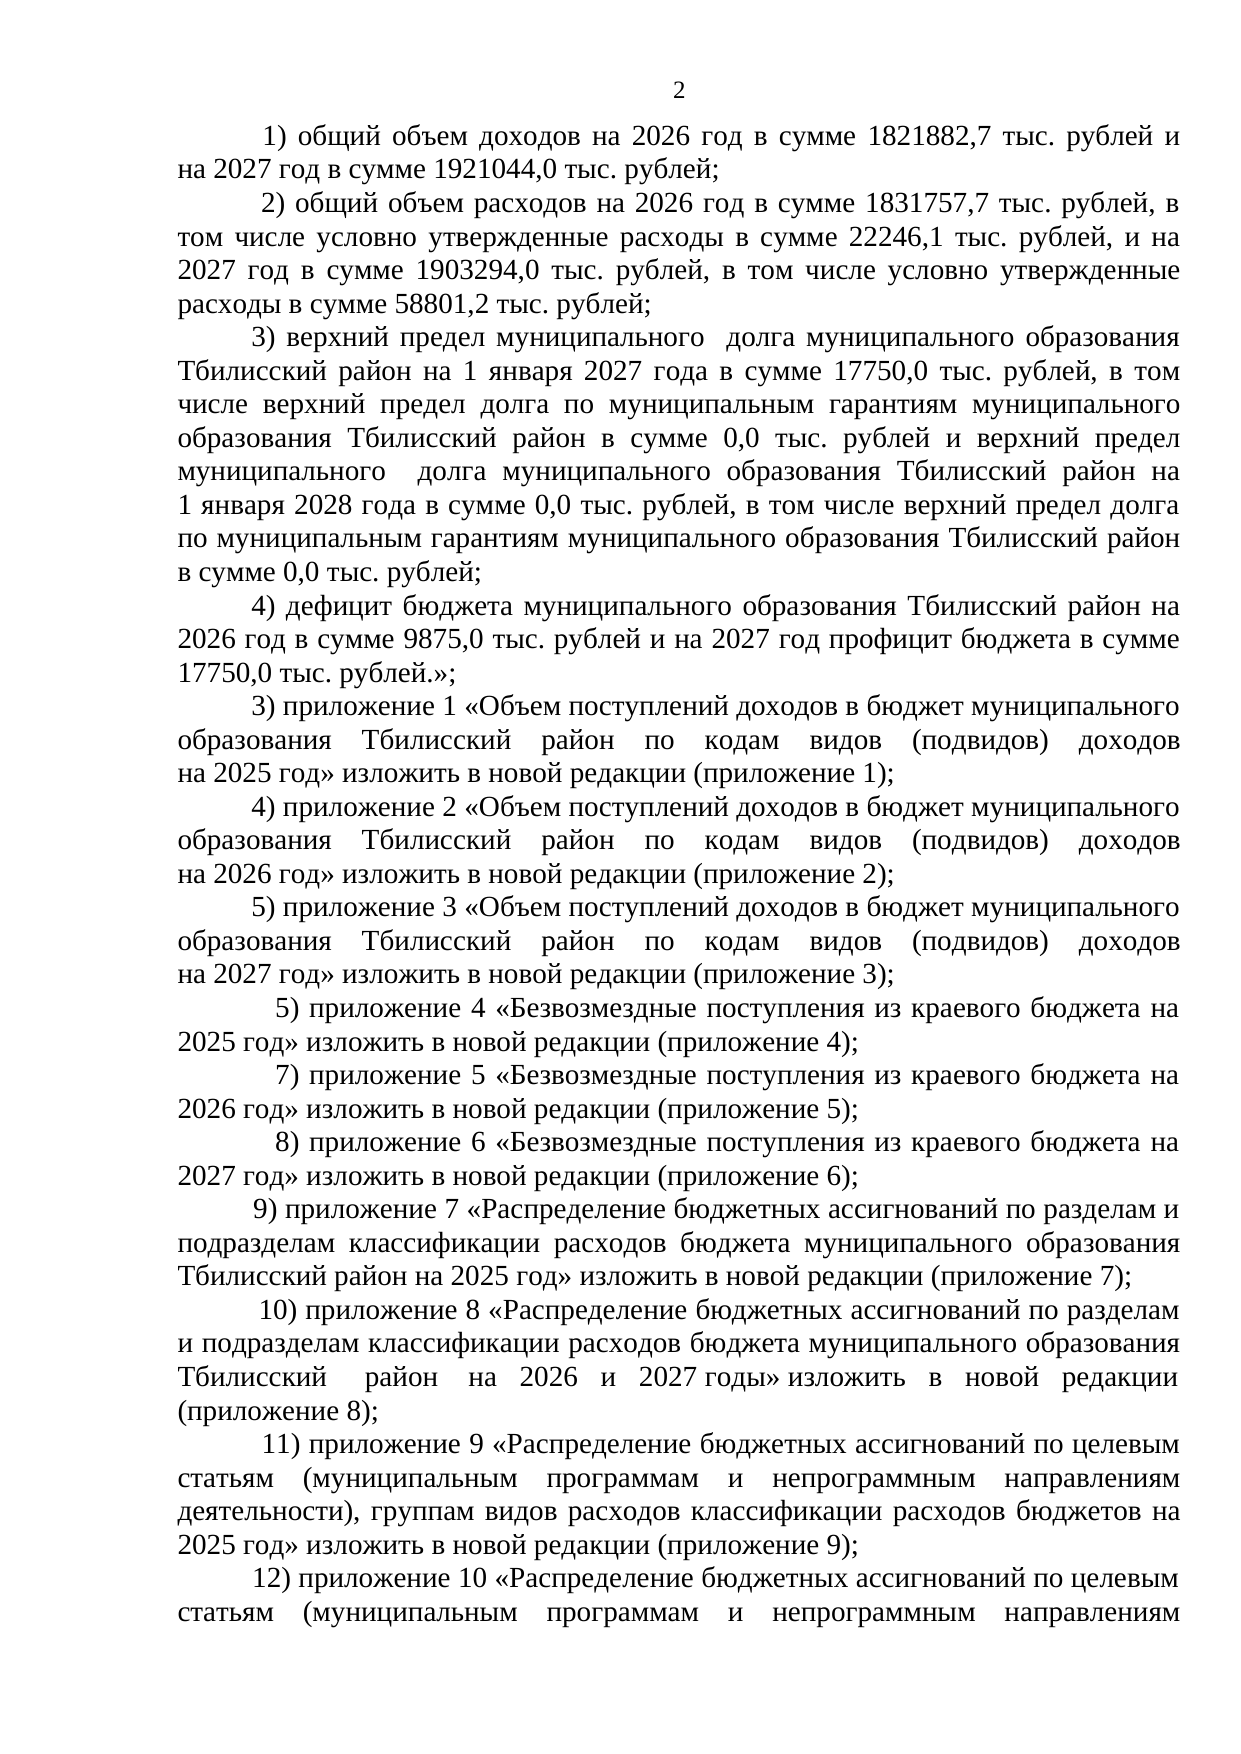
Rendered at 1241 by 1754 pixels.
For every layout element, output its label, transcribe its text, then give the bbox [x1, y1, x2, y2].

text 7) приложение 5 «Безвозмездные поступления из краевого бюджета на 2026 год» изложить в новой редакции (приложение 5); [177, 1057, 1181, 1124]
text 3) верхний предел муниципального долга муниципального образования Тбилисский район на 1 января 2027 года в сумме 17750,0 тыс. рублей, в том числе верхний предел долга по муниципальным гарантиям муниципального образования Тбилисский район в сумме 0,0 тыс. рублей и верхний предел муниципального долга муниципального образования Тбилисский район на 1 января 2028 года в сумме 0,0 тыс. рублей, в том числе верхний предел долга по муниципальным гарантиям муниципального образования Тбилисский район в сумме 0,0 тыс. рублей; [177, 319, 1181, 588]
text 11) приложение 9 «Распределение бюджетных ассигнований по целевым статьям (муниципальным программам и непрограммным направлениям деятельности), группам видов расходов классификации расходов бюджетов на 2025 год» изложить в новой редакции (приложение 9); [177, 1426, 1181, 1560]
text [177, 1560, 1181, 1627]
text 4) дефицит бюджета муниципального образования Тбилисский район на 2026 год в сумме 9875,0 тыс. рублей и на 2027 год профицит бюджета в сумме 17750,0 тыс. рублей.»; [177, 588, 1181, 688]
text 1) общий объем доходов на 2026 год в сумме 1821882,7 тыс. рублей и на 2027 год в сумме 1921044,0 тыс. рублей; [177, 118, 1181, 185]
text 5) приложение 3 «Объем поступлений доходов в бюджет муниципального образования Тбилисский район по кодам видов (подвидов) доходов на 2027 год» изложить в новой редакции (приложение 3); [177, 889, 1181, 990]
text 4) приложение 2 «Объем поступлений доходов в бюджет муниципального образования Тбилисский район по кодам видов (подвидов) доходов на 2026 год» изложить в новой редакции (приложение 2); [177, 789, 1181, 889]
text 3) приложение 1 «Объем поступлений доходов в бюджет муниципального образования Тбилисский район по кодам видов (подвидов) доходов на 2025 год» изложить в новой редакции (приложение 1); [177, 688, 1181, 789]
text 8) приложение 6 «Безвозмездные поступления из краевого бюджета на 2027 год» изложить в новой редакции (приложение 6); [177, 1124, 1181, 1191]
text 2) общий объем расходов на 2026 год в сумме 1831757,7 тыс. рублей, в том числе условно утвержденные расходы в сумме 22246,1 тыс. рублей, и на 2027 год в сумме 1903294,0 тыс. рублей, в том числе условно утвержденные расходы в сумме 58801,2 тыс. рублей; [177, 185, 1181, 319]
text 5) приложение 4 «Безвозмездные поступления из краевого бюджета на 2025 год» изложить в новой редакции (приложение 4); [177, 990, 1181, 1057]
text 9) приложение 7 «Распределение бюджетных ассигнований по разделам и подразделам классификации расходов бюджета муниципального образования Тбилисский район на 2025 год» изложить в новой редакции (приложение 7); [177, 1191, 1181, 1292]
text 10) приложение 8 «Распределение бюджетных ассигнований по разделам и подразделам классификации расходов бюджета муниципального образования Тбилисский район на 2026 и 2027 годы» изложить в новой редакции (приложение 8); [177, 1292, 1181, 1426]
